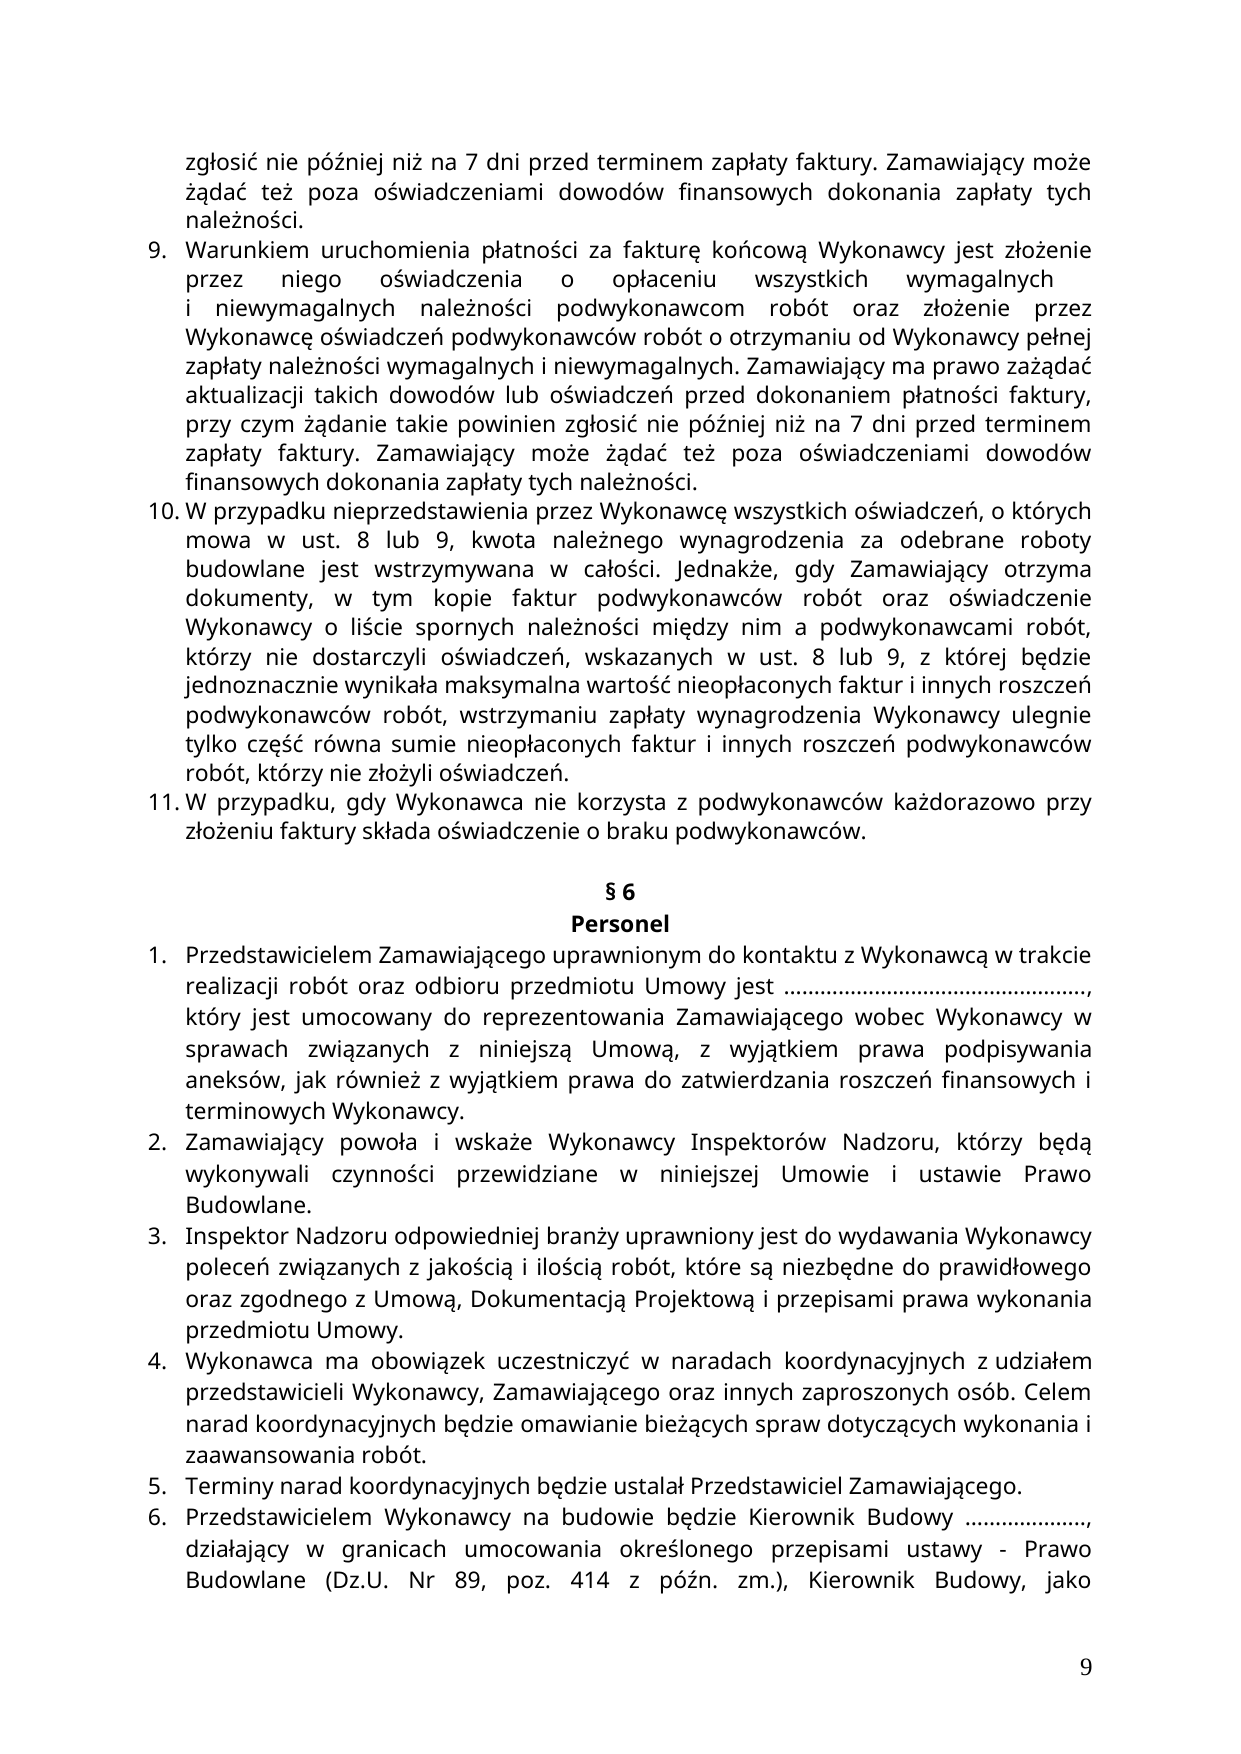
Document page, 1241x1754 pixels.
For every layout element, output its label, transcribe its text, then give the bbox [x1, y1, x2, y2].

list Przedstawicielem Zamawiającego uprawnionym do kontaktu z Wykonawcą w trakcie realizacji robót oraz odbioru przedmiotu Umowy jest ………………………………………….., który jest umocowany do reprezentowania Zamawiającego wobec Wykonawcy w sprawach związanych z niniejszą Umową, z wyjątkiem prawa podpisywania aneksów, jak również z wyjątkiem prawa do zatwierdzania roszczeń finansowych i terminowych Wykonawcy. [148, 939, 1093, 1126]
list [148, 1501, 1093, 1595]
text § 6 [148, 876, 1093, 908]
list Zamawiający powoła i wskaże Wykonawcy Inspektorów Nadzoru, którzy będą wykonywali czynności przewidziane w niniejszej Umowie i ustawie Prawo Budowlane. [148, 1126, 1093, 1220]
text Personel [148, 908, 1093, 939]
list Wykonawca ma obowiązek uczestniczyć w naradach koordynacyjnych z udziałem przedstawicieli Wykonawcy, Zamawiającego oraz innych zaproszonych osób. Celem narad koordynacyjnych będzie omawianie bieżących spraw dotyczących wykonania i zaawansowania robót. [148, 1345, 1093, 1470]
list Terminy narad koordynacyjnych będzie ustalał Przedstawiciel Zamawiającego. [148, 1470, 1093, 1501]
list Inspektor Nadzoru odpowiedniej branży uprawniony jest do wydawania Wykonawcy poleceń związanych z jakością i ilością robót, które są niezbędne do prawidłowego oraz zgodnego z Umową, Dokumentacją Projektową i przepisami prawa wykonania przedmiotu Umowy. [148, 1220, 1093, 1345]
list W przypadku, gdy Wykonawca nie korzysta z podwykonawców każdorazowo przy złożeniu faktury składa oświadczenie o braku podwykonawców. [148, 787, 1093, 845]
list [148, 148, 1093, 235]
list Warunkiem uruchomienia płatności za fakturę końcową Wykonawcy jest złożenie przez niego oświadczenia o opłaceniu wszystkich wymagalnych i niewymagalnych należności podwykonawcom robót oraz złożenie przez Wykonawcę oświadczeń podwykonawców robót o otrzymaniu od Wykonawcy pełnej zapłaty należności wymagalnych i niewymagalnych. Zamawiający ma prawo zażądać aktualizacji takich dowodów lub oświadczeń przed dokonaniem płatności faktury, przy czym żądanie takie powinien zgłosić nie później niż na 7 dni przed terminem zapłaty faktury. Zamawiający może żądać też poza oświadczeniami dowodów finansowych dokonania zapłaty tych należności. [148, 235, 1093, 496]
list W przypadku nieprzedstawienia przez Wykonawcę wszystkich oświadczeń, o których mowa w ust. 8 lub 9, kwota należnego wynagrodzenia za odebrane roboty budowlane jest wstrzymywana w całości. Jednakże, gdy Zamawiający otrzyma dokumenty, w tym kopie faktur podwykonawców robót oraz oświadczenie Wykonawcy o liście spornych należności między nim a podwykonawcami robót, którzy nie dostarczyli oświadczeń, wskazanych w ust. 8 lub 9, z której będzie jednoznacznie wynikała maksymalna wartość nieopłaconych faktur i innych roszczeń podwykonawców robót, wstrzymaniu zapłaty wynagrodzenia Wykonawcy ulegnie tylko część równa sumie nieopłaconych faktur i innych roszczeń podwykonawców robót, którzy nie złożyli oświadczeń. [148, 496, 1093, 787]
